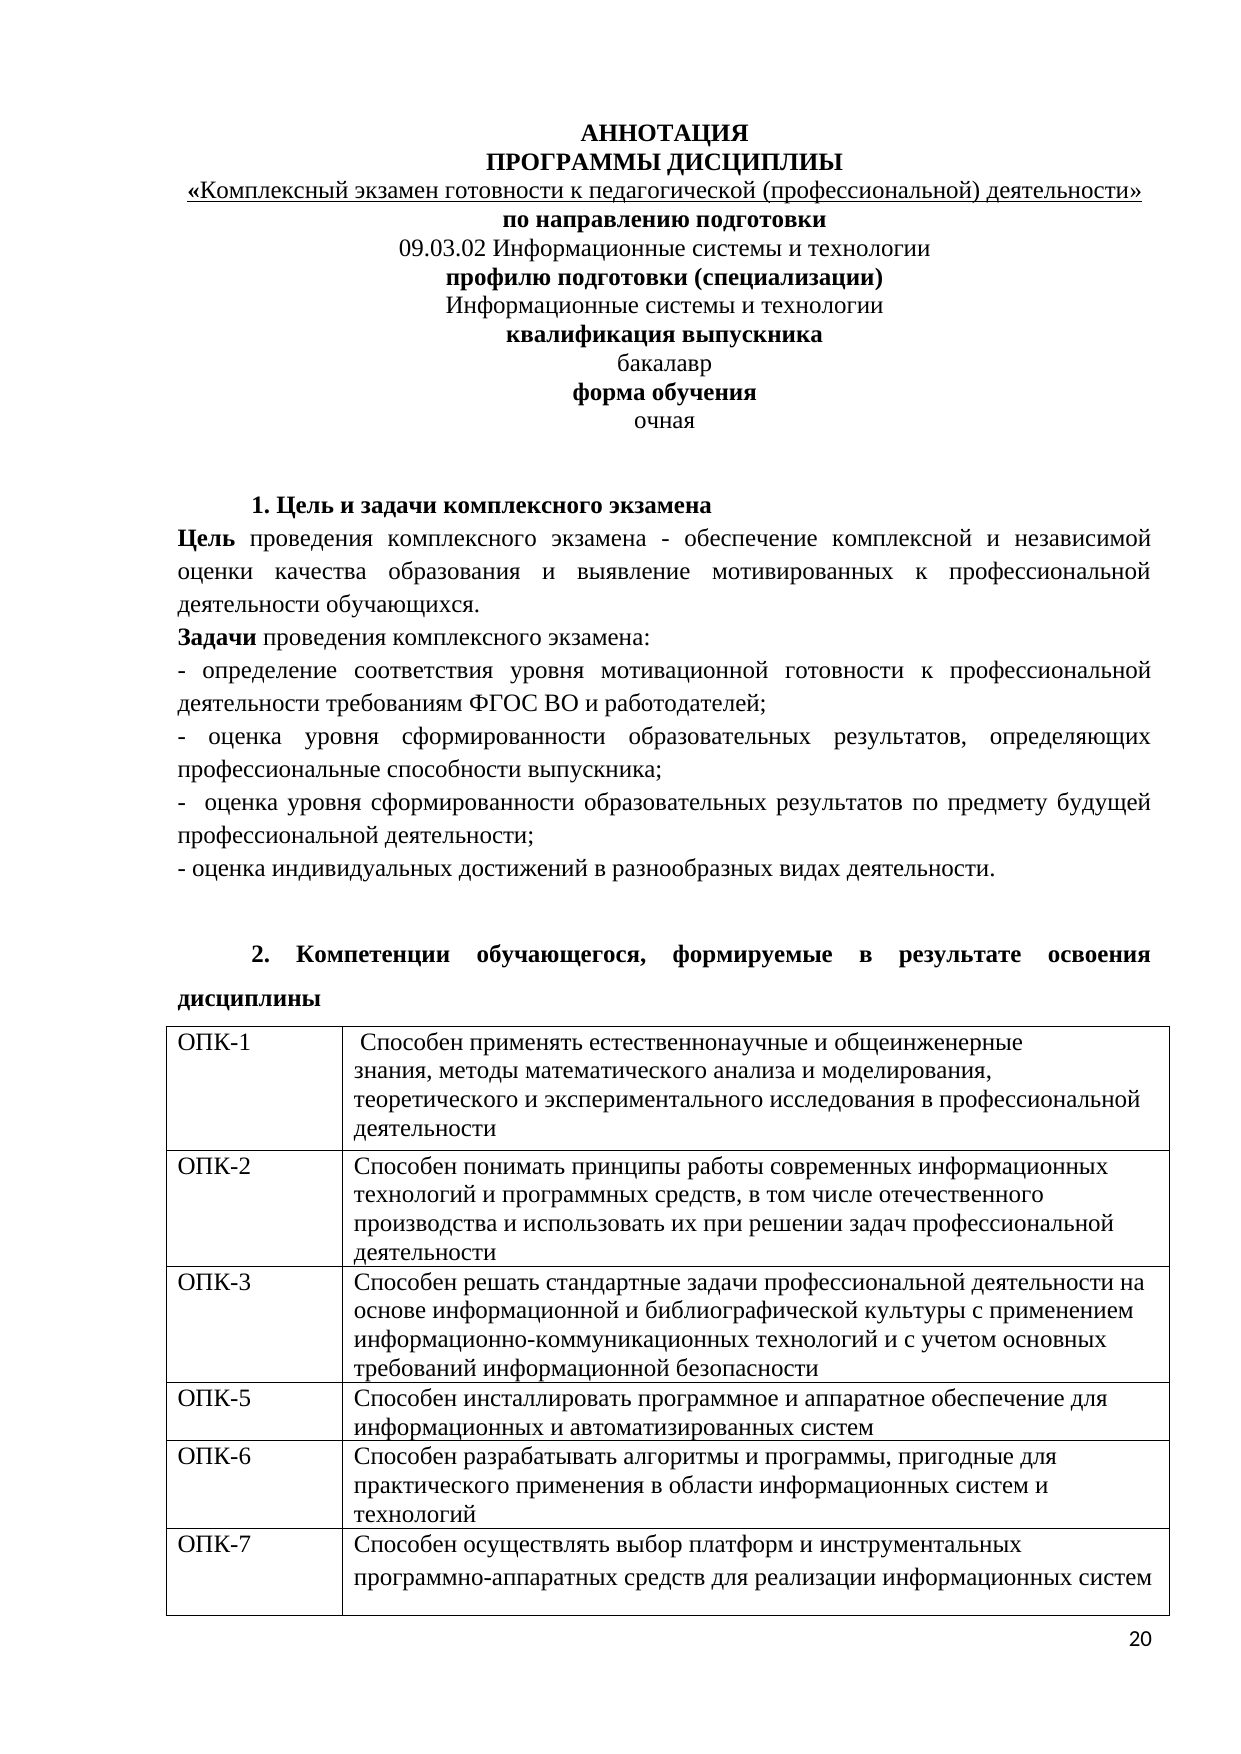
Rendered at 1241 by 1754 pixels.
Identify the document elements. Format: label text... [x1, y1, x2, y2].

table_cell ОПК-7 [167, 1529, 342, 1615]
text - оценка уровня сформированности образовательных результатов по предмету будущей профессиональной деятельности; [177, 787, 1152, 849]
table_cell Способен понимать принципы работы современных информационных технологий и программных средств, в том числе отечественного производства и использовать их при решении задач профессиональной деятельности [343, 1151, 1169, 1266]
table_header ОПК-1 [167, 1027, 342, 1150]
table_cell ОПК-2 [167, 1151, 342, 1266]
text форма обучения [177, 377, 1152, 406]
text - оценка индивидуальных достижений в разнообразных видах деятельности. [177, 853, 1152, 882]
text Цель проведения комплексного экзамена - обеспечение комплексной и независимой оценки качества образования и выявление мотивированных к профессиональной деятельности обучающихся. [177, 523, 1152, 618]
text Задачи проведения комплексного экзамена: [177, 622, 1152, 651]
table_cell Способен решать стандартные задачи профессиональной деятельности на основе информационной и библиографической культуры с применением информационно-коммуникационных технологий и с учетом основных требований информационной безопасности [343, 1267, 1169, 1382]
table_cell Способен инсталлировать программное и аппаратное обеспечение для информационных и автоматизированных систем [343, 1383, 1169, 1440]
text 09.03.02 Информационные системы и технологии [177, 233, 1152, 262]
text «Комплексный экзамен готовности к педагогической (профессиональной) деятельности» [177, 176, 1152, 204]
table_cell ОПК-3 [167, 1267, 342, 1382]
text программЫ Дисциплиы [177, 147, 1152, 176]
text бакалавр [177, 348, 1152, 377]
table_cell Способен осуществлять выбор платформ и инструментальных программно-аппаратных средств для реализации информационных систем [343, 1529, 1169, 1615]
text по направлению подготовки [177, 204, 1152, 233]
table_cell ОПК-5 [167, 1383, 342, 1440]
text АННОТАЦИЯ [177, 118, 1152, 147]
text Информационные системы и технологии [177, 291, 1152, 319]
text профилю подготовки (специализации) [177, 262, 1152, 291]
text - оценка уровня сформированности образовательных результатов, определяющих профессиональные способности выпускника; [177, 721, 1152, 783]
text 2. Компетенции обучающегося, формируемые в результате освоения дисциплины [177, 939, 1152, 1011]
table_cell Способен разрабатывать алгоритмы и программы, пригодные для практического применения в области информационных систем и технологий [343, 1441, 1169, 1528]
text 1. Цель и задачи комплексного экзамена [177, 490, 1152, 519]
table_cell ОПК-6 [167, 1441, 342, 1528]
text - определение соответствия уровня мотивационной готовности к профессиональной деятельности требованиям ФГОС ВО и работодателей; [177, 655, 1152, 717]
text очная [177, 406, 1152, 434]
text квалификация выпускника [177, 319, 1152, 348]
table_header Способен применять естественнонаучные и общеинженерные знания, методы математического анализа и моделирования, теоретического и экспериментального исследования в профессиональной деятельности [343, 1027, 1169, 1150]
